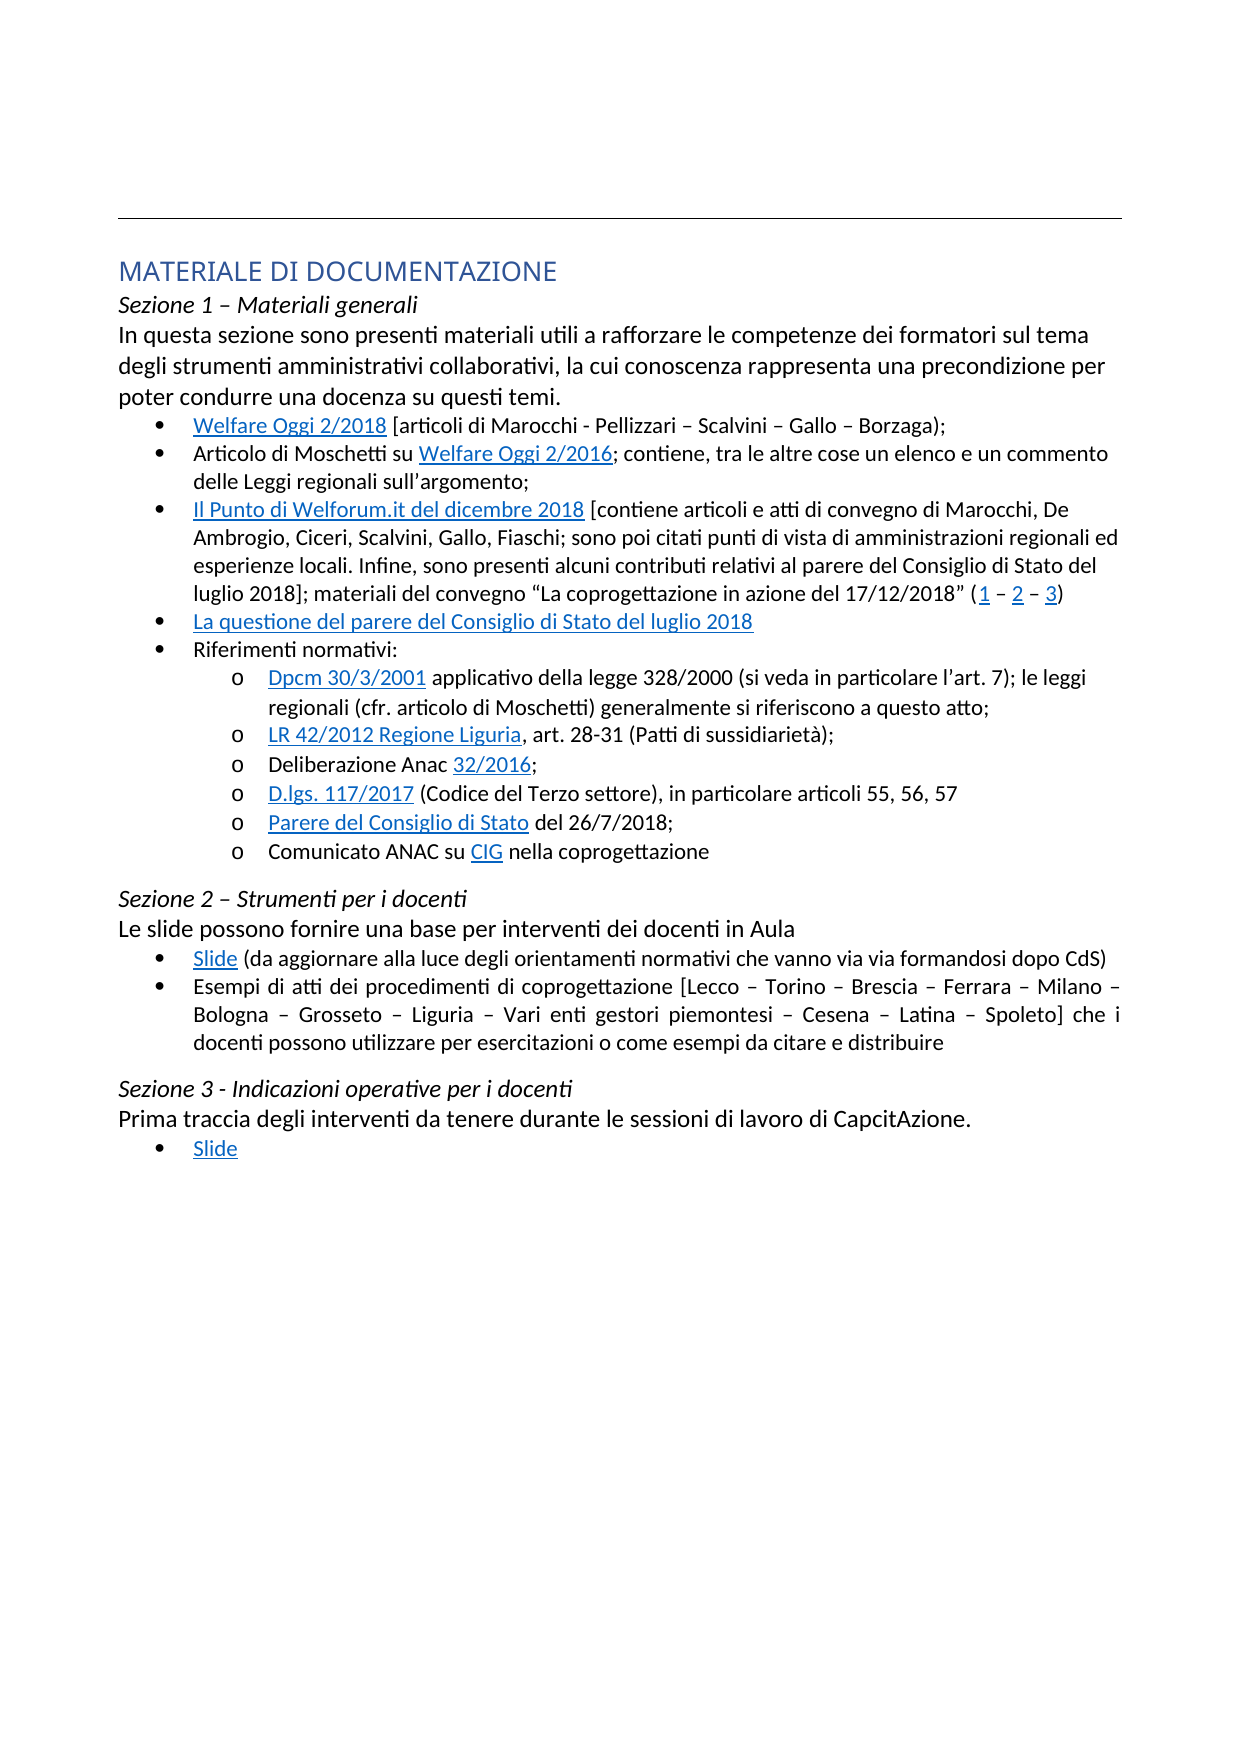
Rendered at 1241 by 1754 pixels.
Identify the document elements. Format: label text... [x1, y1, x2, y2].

subtitle MATERIALE DI DOCUMENTAZIONE [118, 252, 1122, 289]
list Comunicato ANAC su CIG nella coprogettazione [231, 837, 1122, 866]
list D.lgs. 117/2017 (Codice del Terzo settore), in particolare articoli 55, 56, 57 [231, 779, 1122, 808]
list Esempi di atti dei procedimenti di coprogettazione [Lecco – Torino – Brescia – Ferrara – Milano – Bologna – Grosseto – Liguria – Vari enti gestori piemontesi – Cesena – Latina – Spoleto] che i docenti possono utilizzare per esercitazioni o come esempi da citare e distribuire [156, 972, 1122, 1056]
text Sezione 3 - Indicazioni operative per i docenti [118, 1073, 1122, 1103]
list Articolo di Moschetti su Welfare Oggi 2/2016; contiene, tra le altre cose un elenco e un commento delle Leggi regionali sull’argomento; [156, 439, 1122, 495]
list Parere del Consiglio di Stato del 26/7/2018; [231, 808, 1122, 837]
text Sezione 1 – Materiali generali [118, 289, 1122, 320]
text In questa sezione sono presenti materiali utili a rafforzare le competenze dei formatori sul tema degli strumenti amministrativi collaborativi, la cui conoscenza rappresenta una precondizione per poter condurre una docenza su questi temi. [118, 320, 1122, 411]
list Slide [156, 1134, 1122, 1162]
list LR 42/2012 Regione Liguria, art. 28-31 (Patti di sussidiarietà); [231, 721, 1122, 750]
list Welfare Oggi 2/2018 [articoli di Marocchi - Pellizzari – Scalvini – Gallo – Borzaga); [156, 411, 1122, 439]
text Prima traccia degli interventi da tenere durante le sessioni di lavoro di CapcitAzione. [118, 1103, 1122, 1134]
list Riferimenti normativi: [156, 635, 1122, 663]
list Deliberazione Anac 32/2016; [231, 750, 1122, 779]
text Le slide possono fornire una base per interventi dei docenti in Aula [118, 914, 1122, 944]
text Sezione 2 – Strumenti per i docenti [118, 883, 1122, 914]
list Il Punto di Welforum.it del dicembre 2018 [contiene articoli e atti di convegno di Marocchi, De Ambrogio, Ciceri, Scalvini, Gallo, Fiaschi; sono poi citati punti di vista di amministrazioni regionali ed esperienze locali. Infine, sono presenti alcuni contributi relativi al parere del Consiglio di Stato del luglio 2018]; materiali del convegno “La coprogettazione in azione del 17/12/2018” (1 – 2 – 3) [156, 495, 1122, 607]
list La questione del parere del Consiglio di Stato del luglio 2018 [156, 607, 1122, 635]
list Slide (da aggiornare alla luce degli orientamenti normativi che vanno via via formandosi dopo CdS) [156, 944, 1122, 972]
list Dpcm 30/3/2001 applicativo della legge 328/2000 (si veda in particolare l’art. 7); le leggi regionali (cfr. articolo di Moschetti) generalmente si riferiscono a questo atto; [231, 663, 1122, 721]
